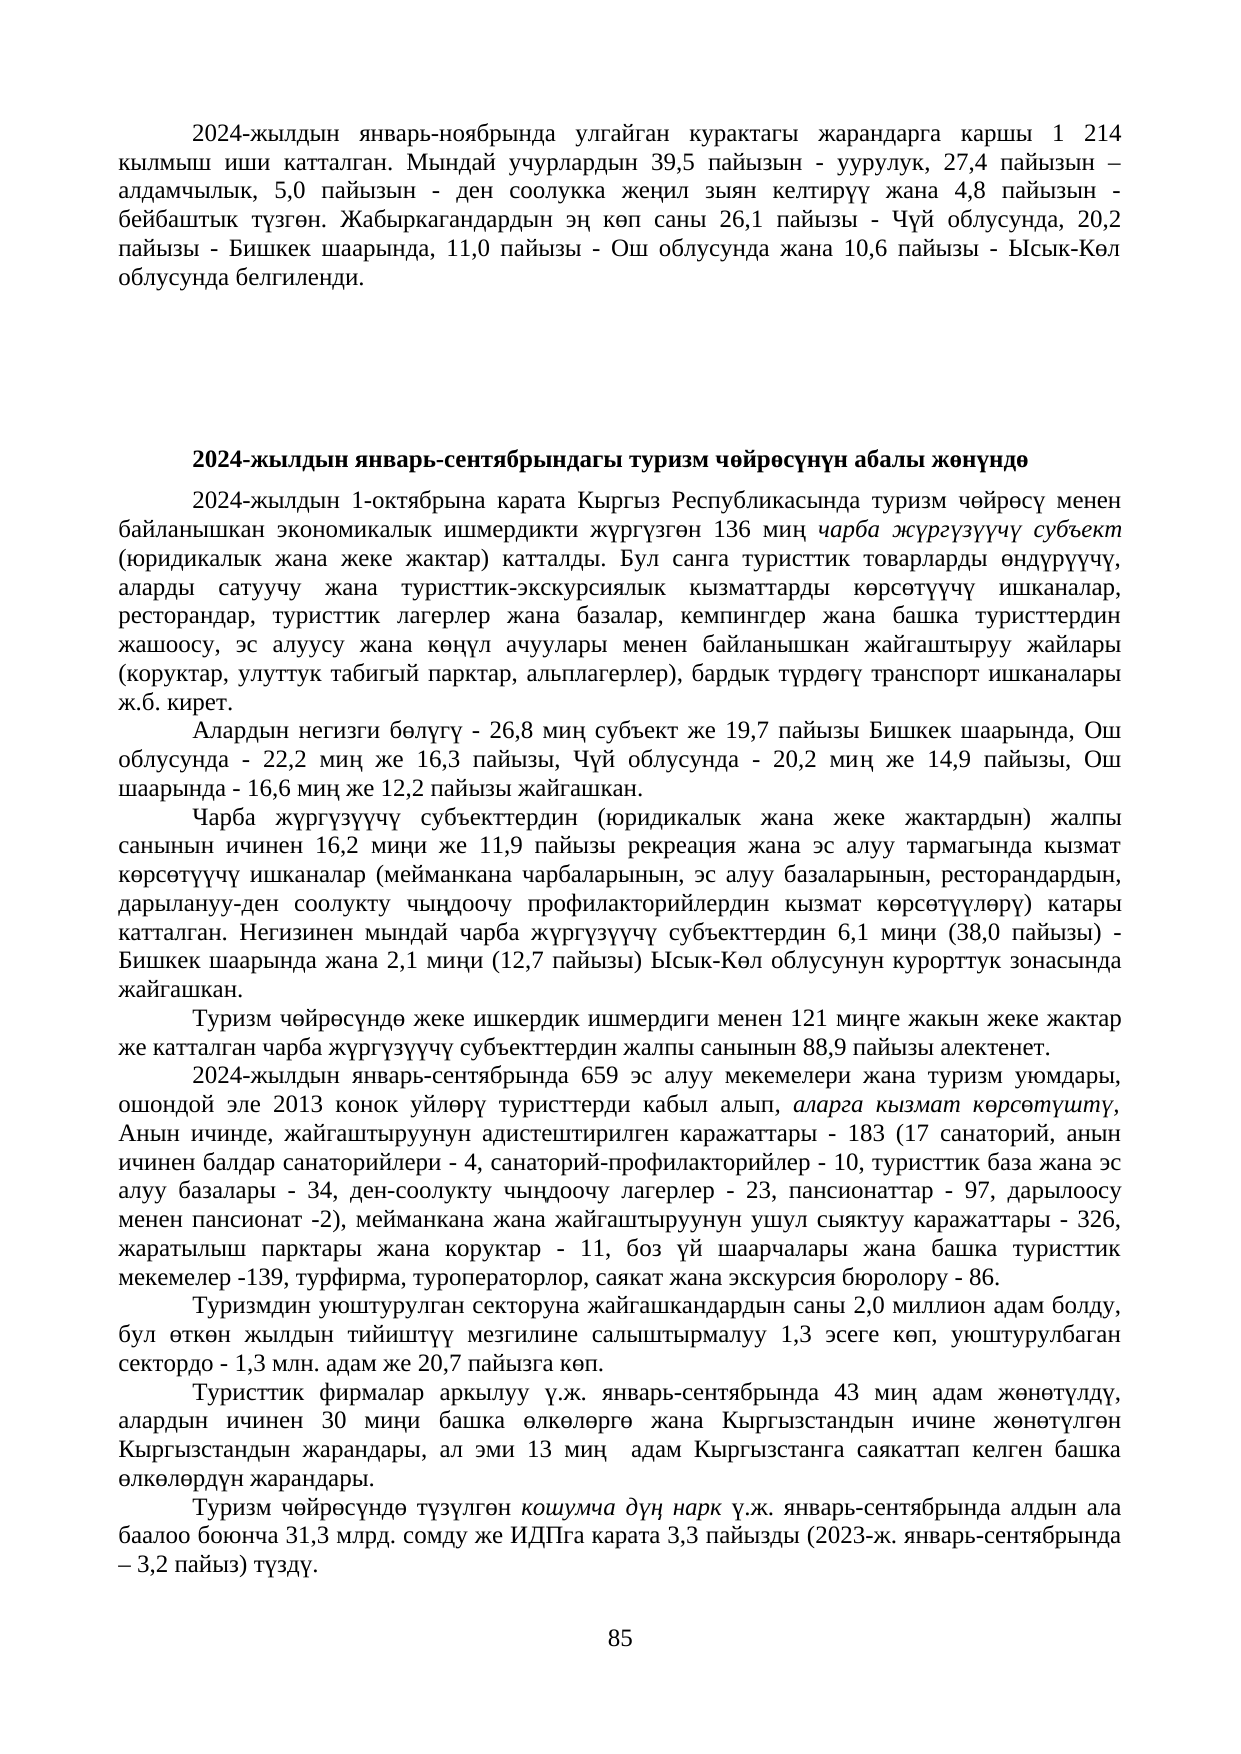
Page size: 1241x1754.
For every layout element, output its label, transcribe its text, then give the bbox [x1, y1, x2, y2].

text Туризмдин уюштурулган секторуна жайгашкандардын саны 2,0 миллион адам болду, бул өткөн жылдын тийиштүү мезгилине салыштырмалуу 1,3 эсеге көп, уюштурулбаган сектордо - 1,3 млн. адам же 20,7 пайызга көп. [118, 1291, 1122, 1377]
text Туристтик фирмалар аркылуу ү.ж. январь-сентябрында 43 миң адам жөнөтүлдү, алардын ичинен 30 миңи башка өлкөлөргө жана Кыргызстандын ичине жөнөтүлгөн Кыргызстандын жарандары, ал эми 13 миң адам Кыргызстанга саякаттап келген башка өлкөлөрдүн жарандары. [118, 1377, 1122, 1492]
text Чарба жүргүзүүчү субъекттердин (юридикалык жана жеке жактардын) жалпы санынын ичинен 16,2 миңи же 11,9 пайызы рекреация жана эс алуу тармагында кызмат көрсөтүүчү ишканалар (мейманкана чарбаларынын, эс алуу базаларынын, ресторандардын, дарылануу-ден соолукту чыңдоочу профилакторийлердин кызмат көрсөтүүлөрү) катары катталган. Негизинен мындай чарба жүргүзүүчү субъекттердин 6,1 миңи (38,0 пайызы) - Бишкек шаарында жана 2,1 миңи (12,7 пайызы) Ысык-Көл облусунун курорттук зонасында жайгашкан. [118, 802, 1122, 1003]
text 2024-жылдын январь-сентябрында 659 эс алуу мекемелери жана туризм уюмдары, ошондой эле 2013 конок уйлөрү туристтерди кабыл алып, аларга кызмат көрсөтүштү, Анын ичинде, жайгаштыруунун адистештирилген каражаттары - 183 (17 санаторий, анын ичинен балдар санаторийлери - 4, санаторий-профилакторийлер - 10, туристтик база жана эс алуу базалары - 34, ден-соолукту чыңдоочу лагерлер - 23, пансионаттар - 97, дарылоосу менен пансионат -2), мейманкана жана жайгаштыруунун ушул сыяктуу каражаттары - 326, жаратылыш парктары жана коруктар - 11, боз үй шаарчалары жана башка туристтик мекемелер -139, турфирма, туроператорлор, саякат жана экскурсия бюролору - 86. [118, 1061, 1122, 1291]
text Алардын негизги бөлүгү - 26,8 миң субъект же 19,7 пайызы Бишкек шаарында, Ош облусунда - 22,2 миң же 16,3 пайызы, Чүй облусунда - 20,2 миң же 14,9 пайызы, Ош шаарында - 16,6 миң же 12,2 пайызы жайгашкан. [118, 716, 1122, 802]
text 2024-жылдын январь-сентябрындагы туризм чөйрөсүнүн абалы жөнүндө [118, 444, 1122, 473]
text Туризм чөйрөсүндө жеке ишкердик ишмердиги менен 121 миңге жакын жеке жактар же катталган чарба жүргүзүүчү субъекттердин жалпы санынын 88,9 пайызы алектенет. [118, 1003, 1122, 1061]
text 2024-жылдын 1-октябрына карата Кыргыз Республикасында туризм чөйрөсү менен байланышкан экономикалык ишмердикти жүргүзгөн 136 миң чарба жүргүзүүчү субъект (юридикалык жана жеке жактар) катталды. Бул санга туристтик товарларды өндүрүүчү, аларды сатуучу жана туристтик-экскурсиялык кызматтарды көрсөтүүчү ишканалар, ресторандар, туристтик лагерлер жана базалар, кемпингдер жана башка туристтердин жашоосу, эс алуусу жана көңүл ачуулары менен байланышкан жайгаштыруу жайлары (коруктар, улуттук табигый парктар, альплагерлер), бардык түрдөгү транспорт ишканалары ж.б. кирет. [118, 486, 1122, 716]
text 2024-жылдын январь-ноябрында улгайган курактагы жарандарга каршы 1 214 кылмыш иши катталган. Мындай учурлардын 39,5 пайызын - уурулук, 27,4 пайызын – алдамчылык, 5,0 пайызын - ден соолукка жеңил зыян келтирүү жана 4,8 пайызын - бейбаштык түзгөн. Жабыркагандардын эң көп саны 26,1 пайызы - Чүй облусунда, 20,2 пайызы - Бишкек шаарында, 11,0 пайызы - Ош облусунда жана 10,6 пайызы - Ысык-Көл облусунда белгиленди. [118, 118, 1122, 291]
text Туризм чөйрөсүндө түзүлгөн кошумча дүң нарк ү.ж. январь-сентябрында алдын ала баалоо боюнча 31,3 млрд. сомду же ИДПга карата 3,3 пайызды (2023-ж. январь-сентябрында – 3,2 пайыз) түздү. [118, 1492, 1122, 1578]
